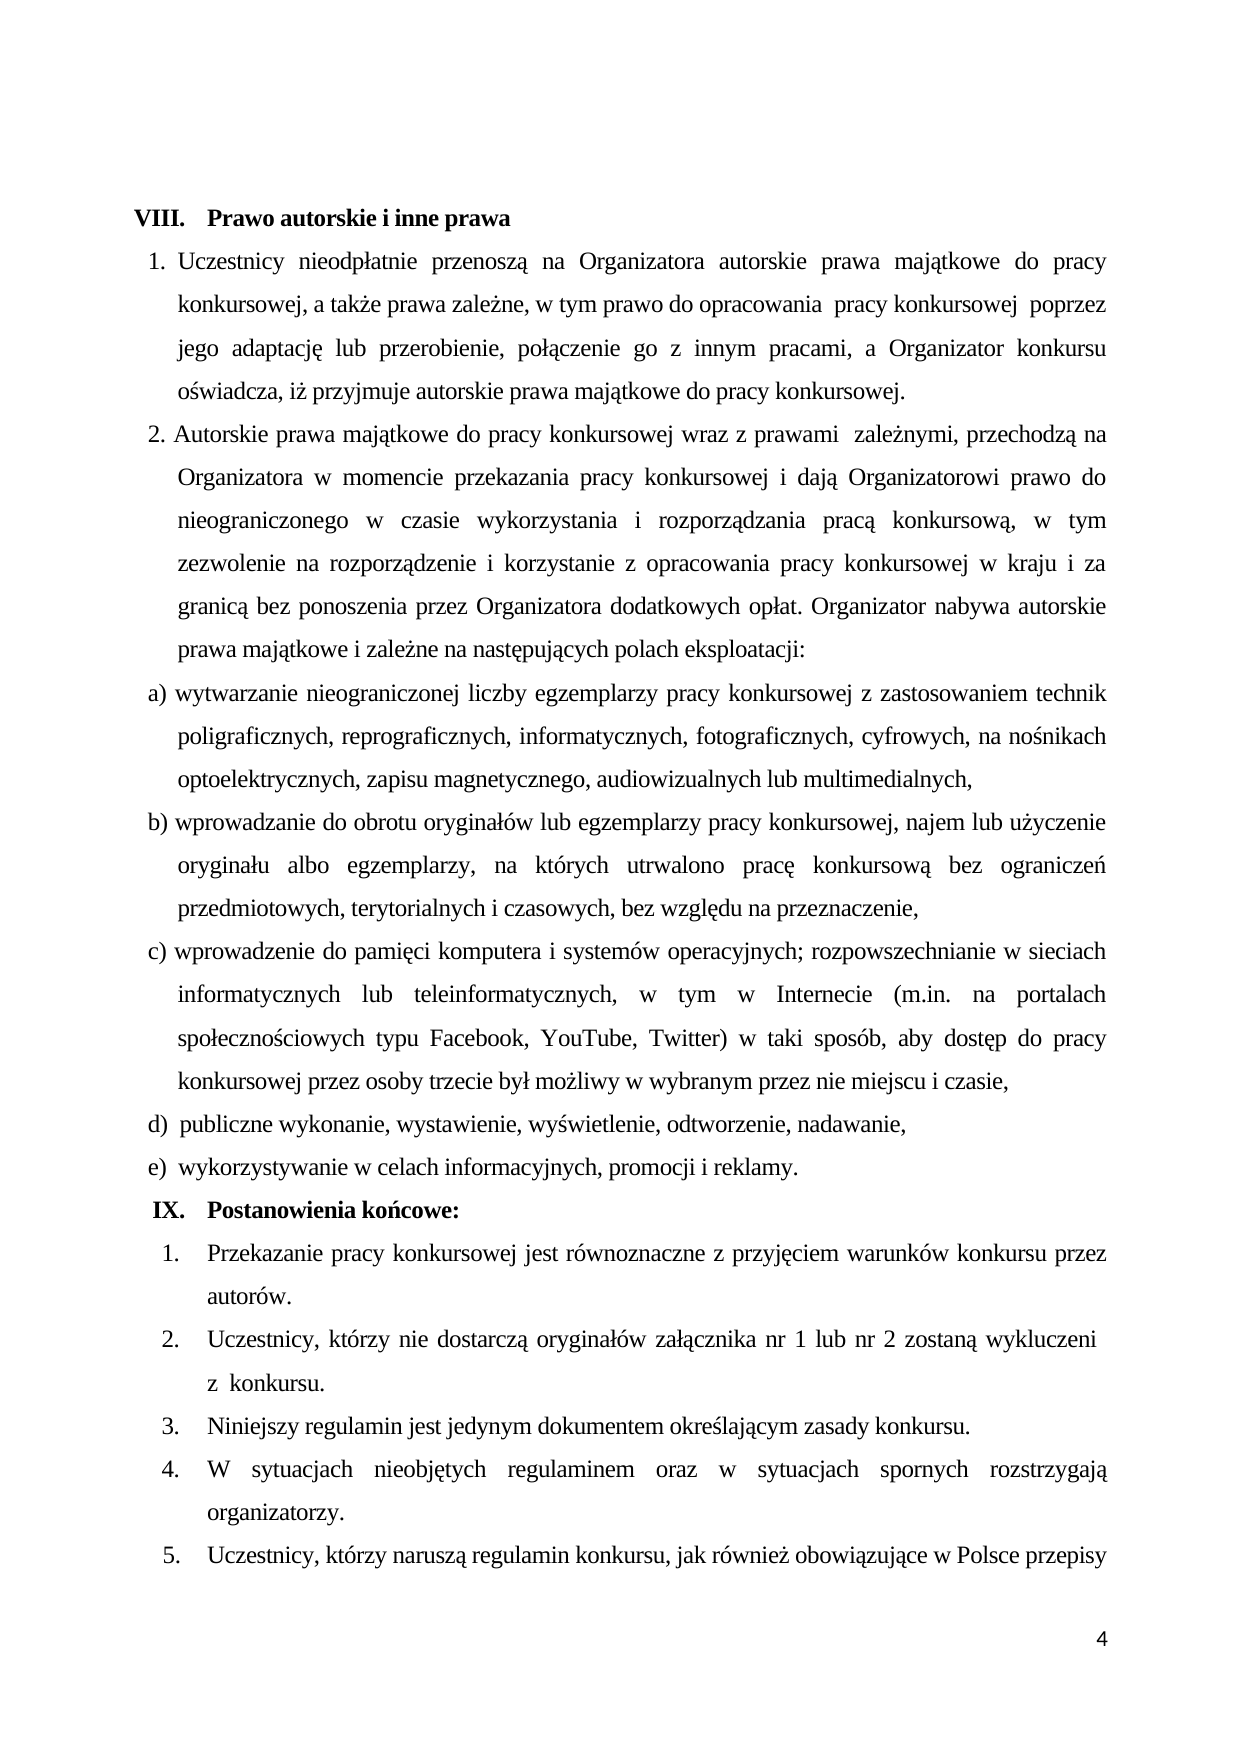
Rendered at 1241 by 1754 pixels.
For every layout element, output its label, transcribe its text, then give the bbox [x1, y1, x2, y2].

list Przekazanie pracy konkursowej jest równoznaczne z przyjęciem warunków konkursu przez autorów. [161, 1238, 1107, 1310]
text a) wytwarzanie nieograniczonej liczby egzemplarzy pracy konkursowej z zastosowaniem technik poligraficznych, reprograficznych, informatycznych, fotograficznych, cyfrowych, na nośnikach optoelektrycznych, zapisu magnetycznego, audiowizualnych lub multimedialnych, [148, 678, 1107, 793]
list W sytuacjach nieobjętych regulaminem oraz w sytuacjach spornych rozstrzygają organizatorzy. [161, 1454, 1107, 1526]
list Prawo autorskie i inne prawa [185, 203, 1107, 232]
text 2. Autorskie prawa majątkowe do pracy konkursowej wraz z prawami zależnymi, przechodzą na Organizatora w momencie przekazania pracy konkursowej i dają Organizatorowi prawo do nieograniczonego w czasie wykorzystania i rozporządzania pracą konkursową, w tym zezwolenie na rozporządzenie i korzystanie z opracowania pracy konkursowej w kraju i za granicą bez ponoszenia przez Organizatora dodatkowych opłat. Organizator nabywa autorskie prawa majątkowe i zależne na następujących polach eksploatacji: [148, 419, 1107, 663]
list Niniejszy regulamin jest jedynym dokumentem określającym zasady konkursu. [161, 1411, 1107, 1439]
list Uczestnicy, którzy naruszą regulamin konkursu, jak również obowiązujące w Polsce przepisy [162, 1540, 1107, 1569]
text c) wprowadzenie do pamięci komputera i systemów operacyjnych; rozpowszechnianie w sieciach informatycznych lub teleinformatycznych, w tym w Internecie (m.in. na portalach społecznościowych typu Facebook, YouTube, Twitter) w taki sposób, aby dostęp do pracy konkursowej przez osoby trzecie był możliwy w wybranym przez nie miejscu i czasie, [148, 936, 1107, 1094]
list Uczestnicy, którzy nie dostarczą oryginałów załącznika nr 1 lub nr 2 zostaną wykluczeni z konkursu. [161, 1324, 1107, 1396]
text e) wykorzystywanie w celach informacyjnych, promocji i reklamy. [148, 1152, 1107, 1181]
list Postanowienia końcowe: [185, 1195, 1107, 1224]
text b) wprowadzanie do obrotu oryginałów lub egzemplarzy pracy konkursowej, najem lub użyczenie oryginału albo egzemplarzy, na których utrwalono pracę konkursową bez ograniczeń przedmiotowych, terytorialnych i czasowych, bez względu na przeznaczenie, [148, 807, 1107, 922]
text d) publiczne wykonanie, wystawienie, wyświetlenie, odtworzenie, nadawanie, [148, 1109, 1107, 1138]
text 1. Uczestnicy nieodpłatnie przenoszą na Organizatora autorskie prawa majątkowe do pracy konkursowej, a także prawa zależne, w tym prawo do opracowania pracy konkursowej poprzez jego adaptację lub przerobienie, połączenie go z innym pracami, a Organizator konkursu oświadcza, iż przyjmuje autorskie prawa majątkowe do pracy konkursowej. [148, 246, 1107, 404]
